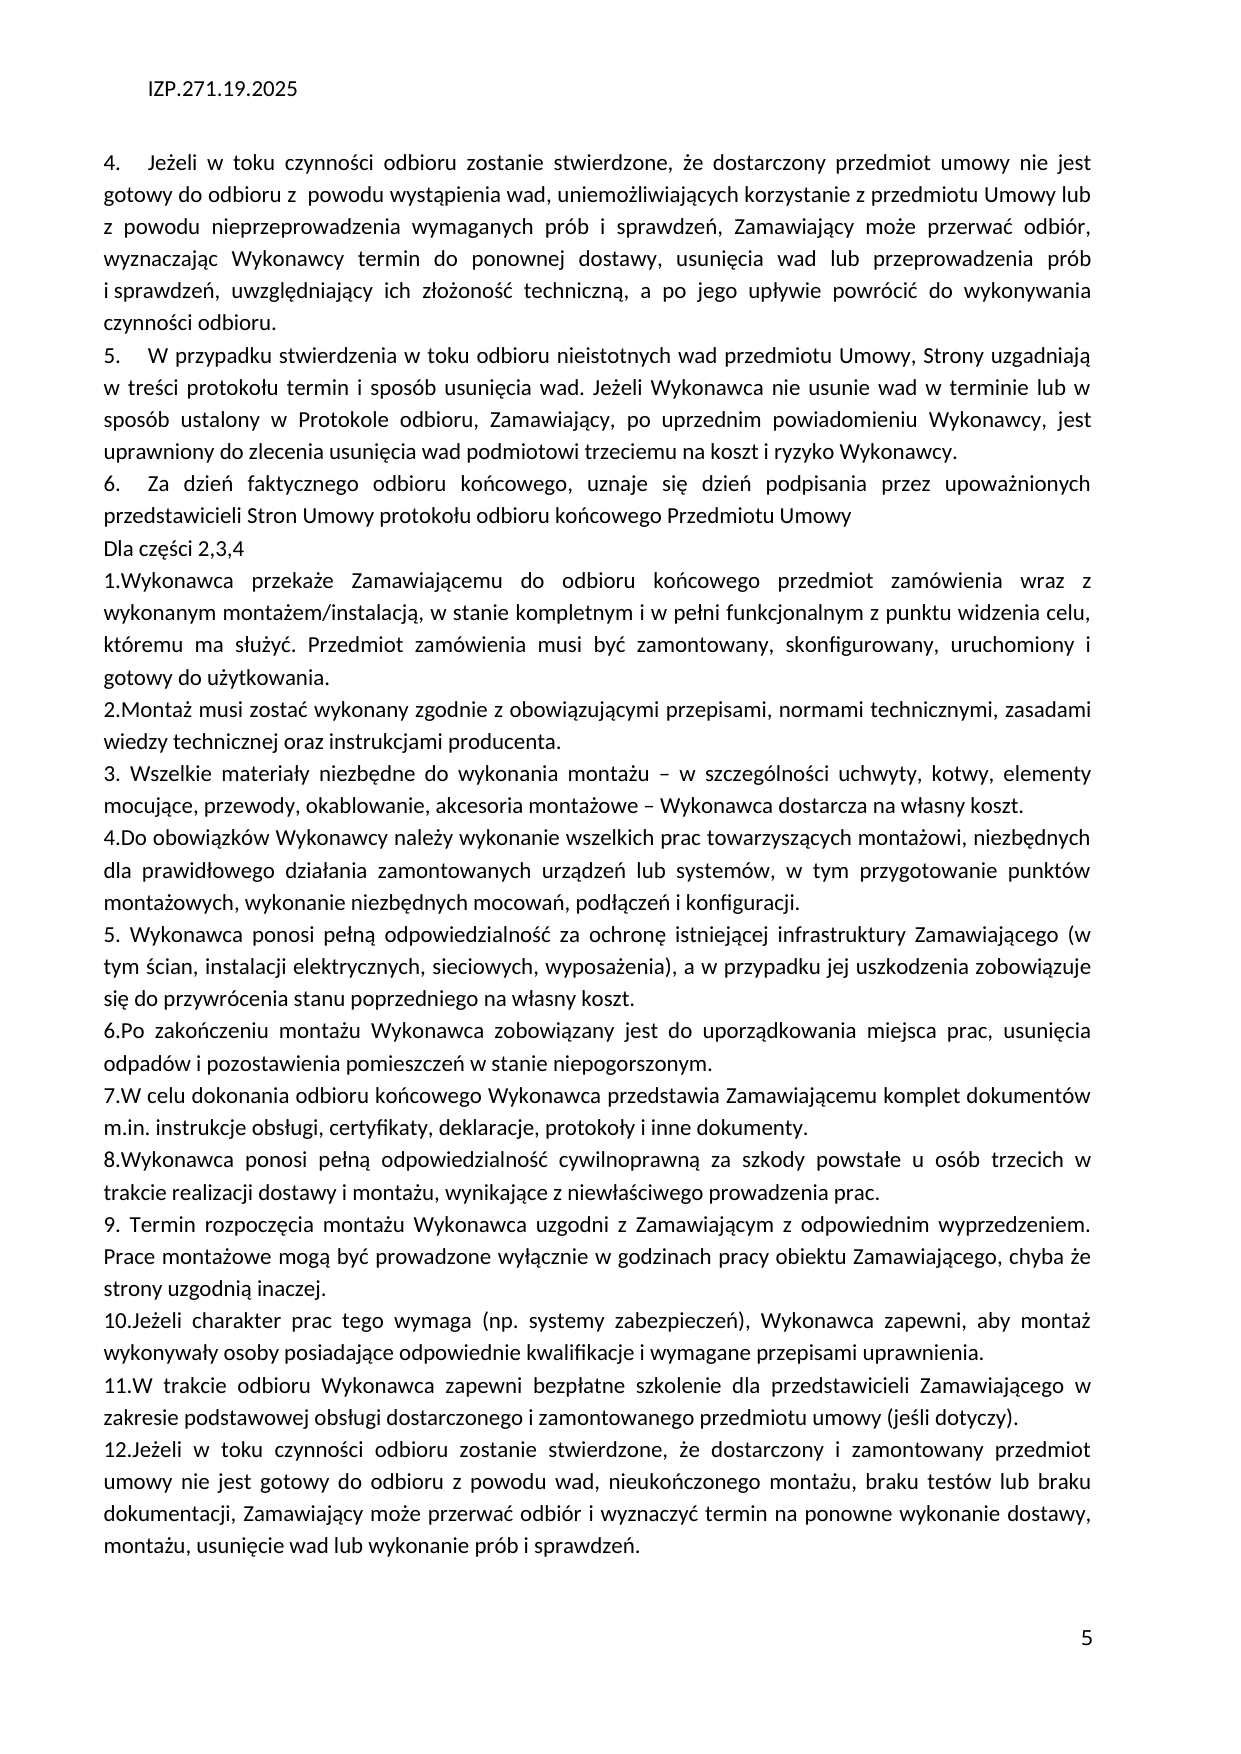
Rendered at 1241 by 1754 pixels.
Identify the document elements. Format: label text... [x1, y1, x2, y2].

text 12.Jeżeli w toku czynności odbioru zostanie stwierdzone, że dostarczony i zamontowany przedmiot umowy nie jest gotowy do odbioru z powodu wad, nieukończonego montażu, braku testów lub braku dokumentacji, Zamawiający może przerwać odbiór i wyznaczyć termin na ponowne wykonanie dostawy, montażu, usunięcie wad lub wykonanie prób i sprawdzeń. [103, 1435, 1093, 1560]
text 9. Termin rozpoczęcia montażu Wykonawca uzgodni z Zamawiającym z odpowiednim wyprzedzeniem. Prace montażowe mogą być prowadzone wyłącznie w godzinach pracy obiektu Zamawiającego, chyba że strony uzgodnią inaczej. [103, 1210, 1093, 1302]
list Jeżeli w toku czynności odbioru zostanie stwierdzone, że dostarczony przedmiot umowy nie jest gotowy do odbioru z powodu wystąpienia wad, uniemożliwiających korzystanie z przedmiotu Umowy lub z powodu nieprzeprowadzenia wymaganych prób i sprawdzeń, Zamawiający może przerwać odbiór, wyznaczając Wykonawcy termin do ponownej dostawy, usunięcia wad lub przeprowadzenia prób i sprawdzeń, uwzględniający ich złożoność techniczną, a po jego upływie powrócić do wykonywania czynności odbioru. [103, 148, 1093, 337]
text 1.Wykonawca przekaże Zamawiającemu do odbioru końcowego przedmiot zamówienia wraz z wykonanym montażem/instalacją, w stanie kompletnym i w pełni funkcjonalnym z punktu widzenia celu, któremu ma służyć. Przedmiot zamówienia musi być zamontowany, skonfigurowany, uruchomiony i gotowy do użytkowania. [103, 566, 1093, 691]
text 3. Wszelkie materiały niezbędne do wykonania montażu – w szczególności uchwyty, kotwy, elementy mocujące, przewody, okablowanie, akcesoria montażowe – Wykonawca dostarcza na własny koszt. [103, 759, 1093, 819]
text 7.W celu dokonania odbioru końcowego Wykonawca przedstawia Zamawiającemu komplet dokumentów m.in. instrukcje obsługi, certyfikaty, deklaracje, protokoły i inne dokumenty. [103, 1081, 1093, 1141]
list W przypadku stwierdzenia w toku odbioru nieistotnych wad przedmiotu Umowy, Strony uzgadniają w treści protokołu termin i sposób usunięcia wad. Jeżeli Wykonawca nie usunie wad w terminie lub w sposób ustalony w Protokole odbioru, Zamawiający, po uprzednim powiadomieniu Wykonawcy, jest uprawniony do zlecenia usunięcia wad podmiotowi trzeciemu na koszt i ryzyko Wykonawcy. [103, 341, 1093, 465]
text 8.Wykonawca ponosi pełną odpowiedzialność cywilnoprawną za szkody powstałe u osób trzecich w trakcie realizacji dostawy i montażu, wynikające z niewłaściwego prowadzenia prac. [103, 1145, 1093, 1206]
text 6.Po zakończeniu montażu Wykonawca zobowiązany jest do uporządkowania miejsca prac, usunięcia odpadów i pozostawienia pomieszczeń w stanie niepogorszonym. [103, 1017, 1093, 1077]
text 10.Jeżeli charakter prac tego wymaga (np. systemy zabezpieczeń), Wykonawca zapewni, aby montaż wykonywały osoby posiadające odpowiednie kwalifikacje i wymagane przepisami uprawnienia. [103, 1306, 1093, 1367]
text 2.Montaż musi zostać wykonany zgodnie z obowiązującymi przepisami, normami technicznymi, zasadami wiedzy technicznej oraz instrukcjami producenta. [103, 695, 1093, 755]
text 11.W trakcie odbioru Wykonawca zapewni bezpłatne szkolenie dla przedstawicieli Zamawiającego w zakresie podstawowej obsługi dostarczonego i zamontowanego przedmiotu umowy (jeśli dotyczy). [103, 1371, 1093, 1431]
list Za dzień faktycznego odbioru końcowego, uznaje się dzień podpisania przez upoważnionych przedstawicieli Stron Umowy protokołu odbioru końcowego Przedmiotu Umowy [103, 469, 1093, 530]
text 4.Do obowiązków Wykonawcy należy wykonanie wszelkich prac towarzyszących montażowi, niezbędnych dla prawidłowego działania zamontowanych urządzeń lub systemów, w tym przygotowanie punktów montażowych, wykonanie niezbędnych mocowań, podłączeń i konfiguracji. [103, 823, 1093, 916]
text 5. Wykonawca ponosi pełną odpowiedzialność za ochronę istniejącej infrastruktury Zamawiającego (w tym ścian, instalacji elektrycznych, sieciowych, wyposażenia), a w przypadku jej uszkodzenia zobowiązuje się do przywrócenia stanu poprzedniego na własny koszt. [103, 920, 1093, 1012]
text Dla części 2,3,4 [103, 534, 1093, 562]
